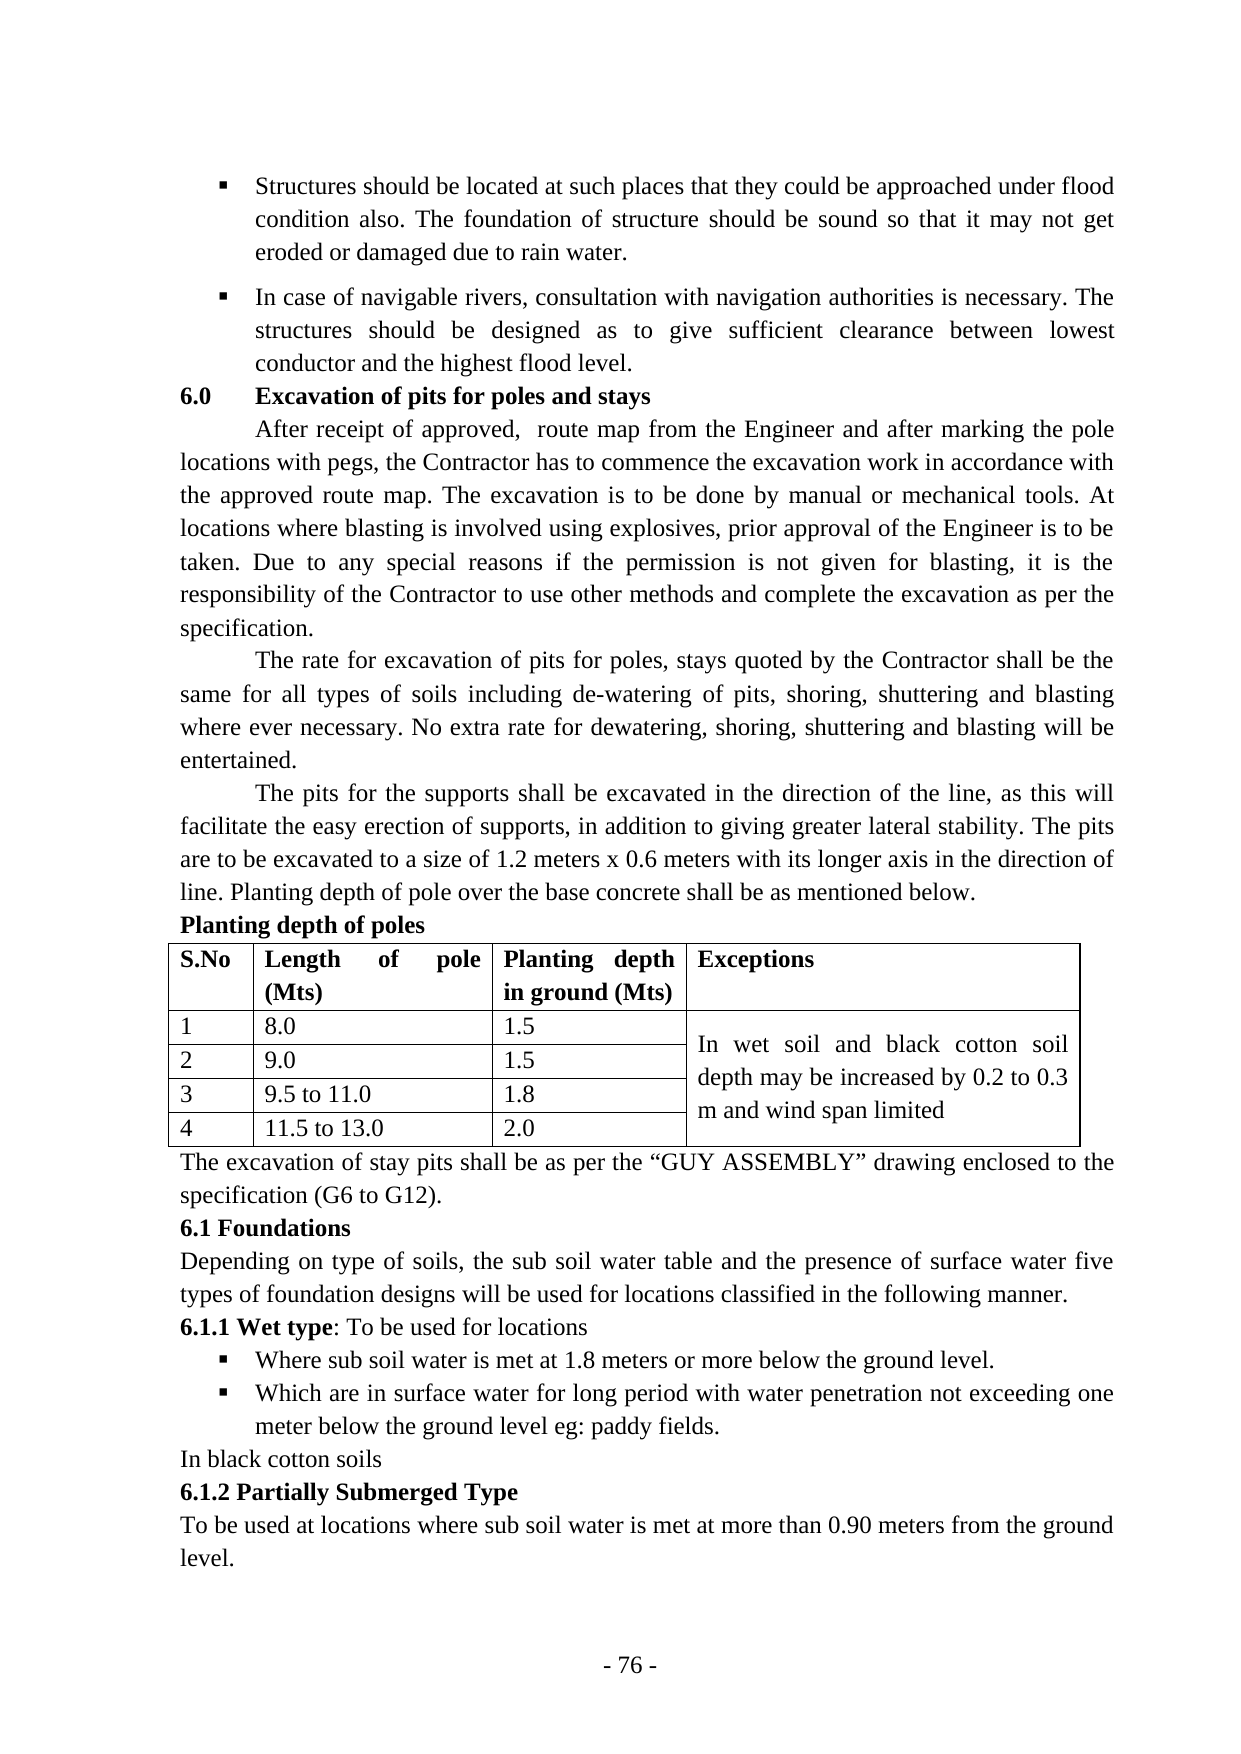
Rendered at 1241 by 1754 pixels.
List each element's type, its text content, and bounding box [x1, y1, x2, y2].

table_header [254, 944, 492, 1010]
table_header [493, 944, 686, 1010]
text 6.1.2 Partially Submerged Type [180, 1477, 1115, 1506]
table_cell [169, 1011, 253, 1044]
text To be used at locations where sub soil water is met at more than 0.90 meters from the ground level. [180, 1510, 1115, 1572]
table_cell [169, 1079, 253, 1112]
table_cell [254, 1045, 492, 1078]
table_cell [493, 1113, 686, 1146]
list Which are in surface water for long period with water penetration not exceeding one meter below the ground level eg: paddy fields. [217, 1378, 1115, 1440]
list Where sub soil water is met at 1.8 meters or more below the ground level. [217, 1345, 1115, 1374]
text After receipt of approved, route map from the Engineer and after marking the pole locations with pegs, the Contractor has to commence the excavation work in accordance with the approved route map. The excavation is to be done by manual or mechanical tools. At locations where blasting is involved using explosives, prior approval of the Engineer is to be taken. Due to any special reasons if the permission is not given for blasting, it is the responsibility of the Contractor to use other methods and complete the excavation as per the specification. [180, 414, 1115, 641]
list In case of navigable rivers, consultation with navigation authorities is necessary. The structures should be designed as to give sufficient clearance between lowest conductor and the highest flood level. [217, 282, 1115, 377]
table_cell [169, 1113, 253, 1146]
text Planting depth of poles [180, 910, 1115, 938]
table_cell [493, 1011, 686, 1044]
text The pits for the supports shall be excavated in the direction of the line, as this will facilitate the easy erection of supports, in addition to giving greater lateral stability. The pits are to be excavated to a size of 1.2 meters x 0.6 meters with its longer axis in the direction of line. Planting depth of pole over the base concrete shall be as mentioned below. [180, 778, 1115, 906]
text The excavation of stay pits shall be as per the “GUY ASSEMBLY” drawing enclosed to the specification (G6 to G12). [180, 1147, 1115, 1209]
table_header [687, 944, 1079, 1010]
text 6.0 Excavation of pits for poles and stays [180, 381, 1115, 410]
text 6.1.1 Wet type: To be used for locations [180, 1312, 1115, 1341]
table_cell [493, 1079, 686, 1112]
text The rate for excavation of pits for poles, stays quoted by the Contractor shall be the same for all types of soils including de-watering of pits, shoring, shuttering and blasting where ever necessary. No extra rate for dewatering, shoring, shuttering and blasting will be entertained. [180, 646, 1115, 773]
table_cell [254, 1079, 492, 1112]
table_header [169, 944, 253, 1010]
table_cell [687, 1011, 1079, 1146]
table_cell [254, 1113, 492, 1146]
text 6.1 Foundations [180, 1213, 1115, 1242]
list Structures should be located at such places that they could be approached under flood condition also. The foundation of structure should be sound so that it may not get eroded or damaged due to rain water. [217, 171, 1115, 266]
text Depending on type of soils, the sub soil water table and the presence of surface water five types of foundation designs will be used for locations classified in the following manner. [180, 1246, 1115, 1308]
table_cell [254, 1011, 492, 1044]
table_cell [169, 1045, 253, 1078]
text In black cotton soils [180, 1444, 1115, 1473]
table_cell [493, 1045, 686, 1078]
